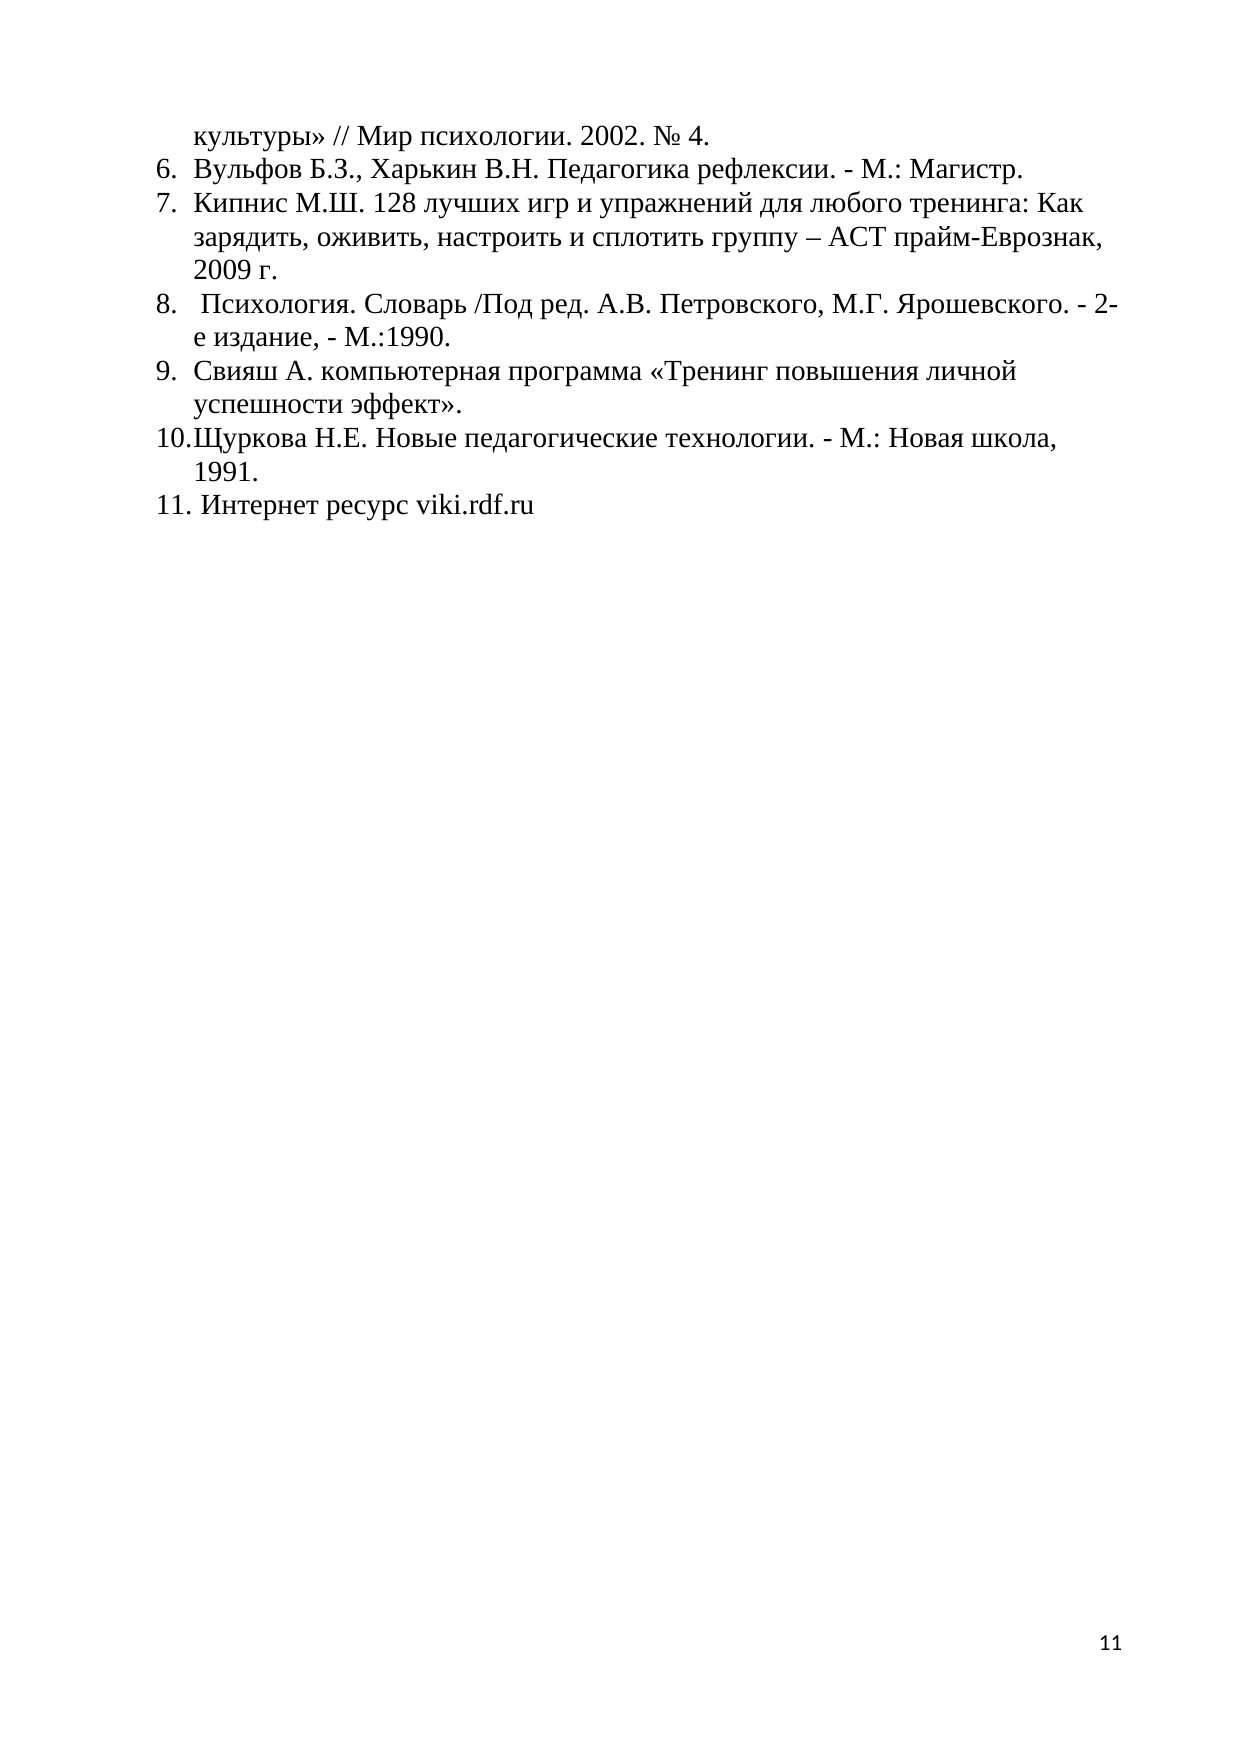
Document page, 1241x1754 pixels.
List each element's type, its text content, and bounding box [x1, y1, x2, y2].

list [156, 118, 1122, 152]
list Вульфов Б.З., Харькин В.Н. Педагогика рефлексии. - М.: Магистр. [156, 152, 1122, 185]
list Интернет ресурс viki.rdf.ru [156, 487, 1122, 521]
list Кипнис М.Ш. 128 лучших игр и упражнений для любого тренинга: Как зарядить, оживить, настроить и сплотить группу – АСТ прайм-Еврознак, . [156, 185, 1122, 286]
list Психология. Словарь /Под ред. А.В. Петровского, М.Г. Ярошевского. - 2-е издание, - М.:1990. [156, 286, 1122, 353]
list Свияш А. компьютерная программа «Тренинг повышения личной успешности эффект». [156, 353, 1122, 420]
list Щуркова Н.Е. Новые педагогические технологии. - М.: Новая школа, 1991. [156, 420, 1122, 487]
